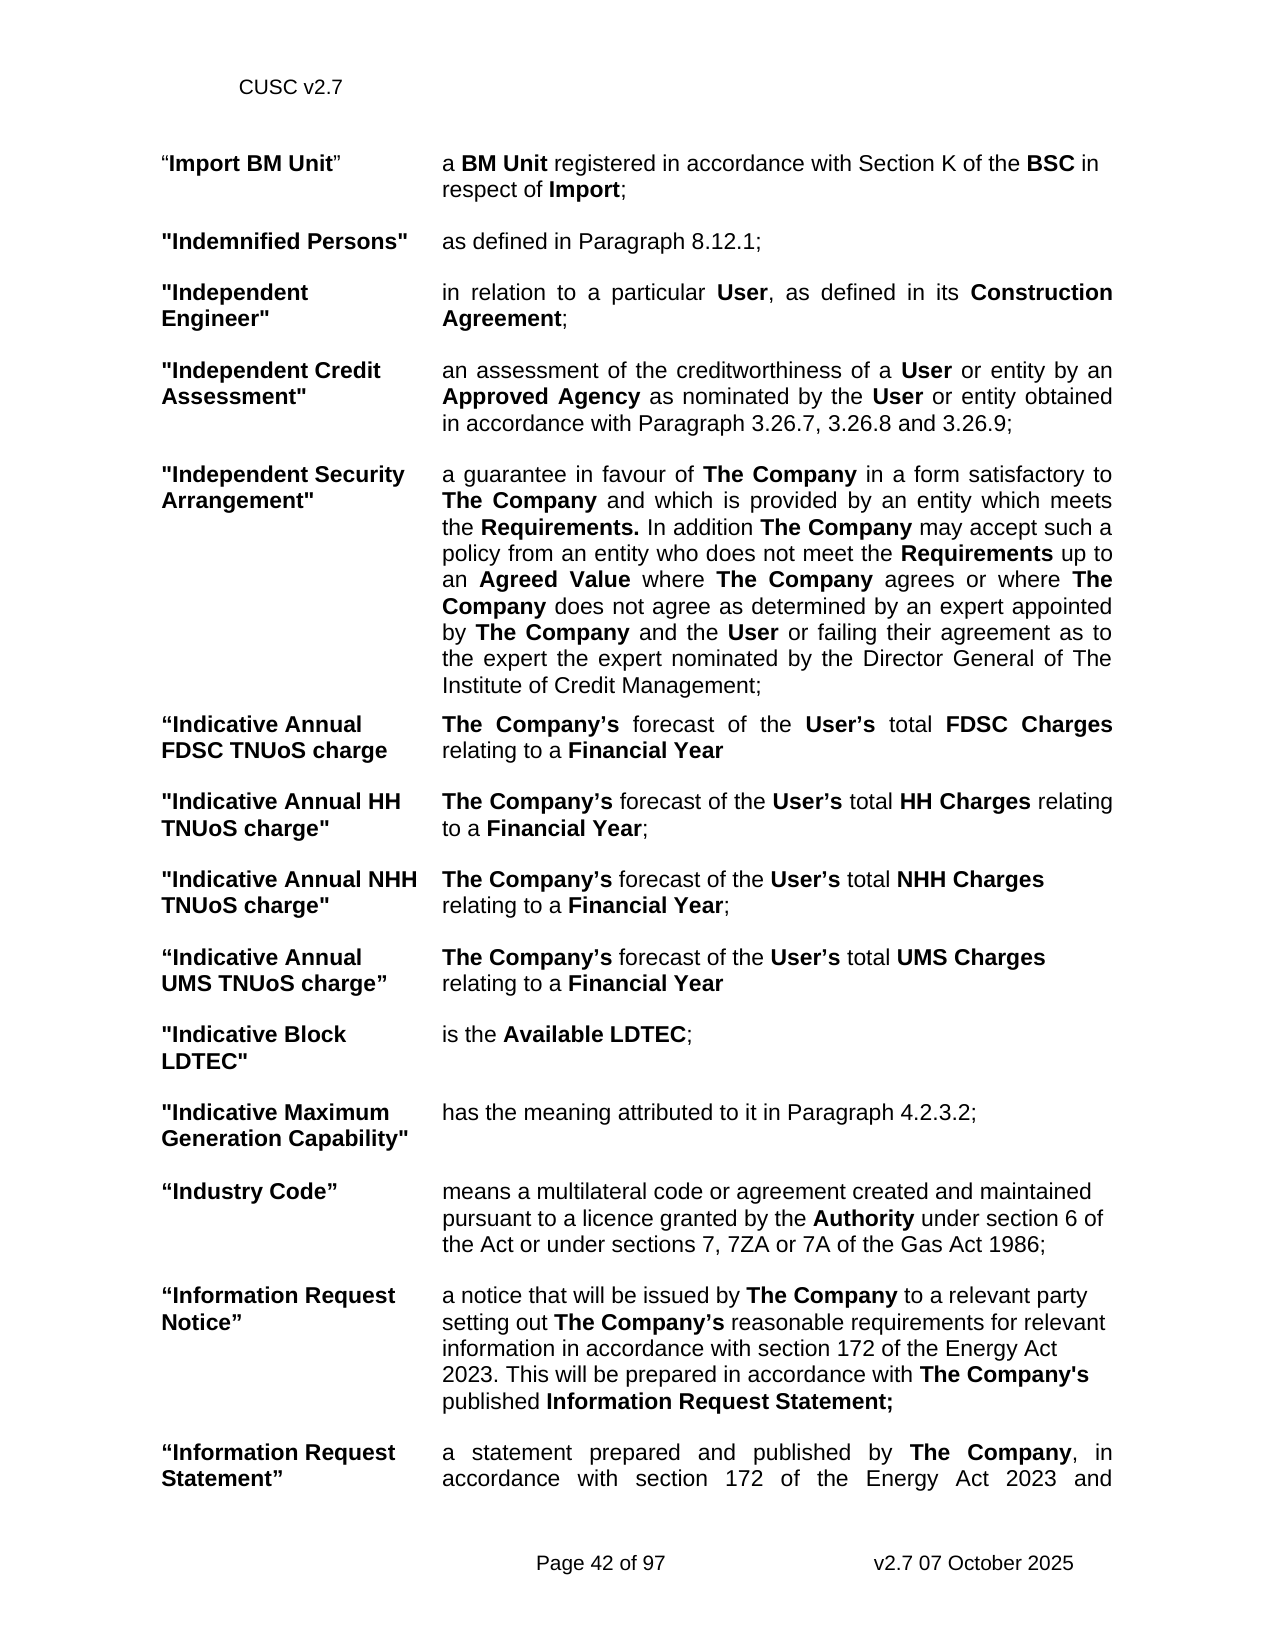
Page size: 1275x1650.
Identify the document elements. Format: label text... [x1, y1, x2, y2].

table_cell "Independent Credit Assessment" [150, 357, 431, 461]
table_cell "Independent Security Arrangement" [150, 461, 431, 711]
table_cell The Company’s forecast of the User’s total FDSC Charges relating to a Financial Year [431, 711, 1124, 788]
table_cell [431, 1439, 1124, 1492]
table_cell "Indicative Maximum Generation Capability" [150, 1099, 431, 1178]
table_cell an assessment of the creditworthiness of a User or entity by an Approved Agency as nominated by the User or entity obtained in accordance with Paragraph 3.26.7, 3.26.8 and 3.26.9; [431, 357, 1124, 461]
table_cell a notice that will be issued by The Company to a relevant party setting out The Company’s reasonable requirements for relevant information in accordance with section 172 of the Energy Act 2023. This will be prepared in accordance with The Company's published Information Request Statement; [431, 1282, 1124, 1439]
table_cell "Independent Engineer" [150, 279, 431, 357]
table_cell in relation to a particular User, as defined in its Construction Agreement; [431, 279, 1124, 357]
table_cell a guarantee in favour of The Company in a form satisfactory to The Company and which is provided by an entity which meets the Requirements. In addition The Company may accept such a policy from an entity who does not meet the Requirements up to an Agreed Value where The Company agrees or where The Company does not agree as determined by an expert appointed by The Company and the User or failing their agreement as to the expert the expert nominated by the Director General of The Institute of Credit Management; [431, 461, 1124, 711]
table_cell "Indicative Annual NHH TNUoS charge" “Indicative Annual UMS TNUoS charge” [150, 866, 431, 1021]
table_cell has the meaning attributed to it in Paragraph 4.2.3.2; [431, 1099, 1124, 1178]
table_cell is the Available LDTEC; [431, 1021, 1124, 1099]
table_cell "Indemnified Persons" [150, 228, 431, 279]
table_cell “Industry Code” [150, 1178, 431, 1282]
table_cell as defined in Paragraph 8.12.1; [431, 228, 1124, 279]
table_cell “Information Request Notice” [150, 1282, 431, 1439]
table_cell “Import BM Unit” [150, 150, 431, 228]
table_cell "Indicative Block LDTEC" [150, 1021, 431, 1099]
table_cell a BM Unit registered in accordance with Section K of the BSC in respect of Import; [431, 150, 1124, 228]
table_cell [150, 1439, 431, 1492]
table_cell "Indicative Annual HH TNUoS charge" [150, 788, 431, 866]
table_cell means a multilateral code or agreement created and maintained pursuant to a licence granted by the Authority under section 6 of the Act or under sections 7, 7ZA or 7A of the Gas Act 1986; [431, 1178, 1124, 1282]
table_cell “Indicative Annual FDSC TNUoS charge [150, 711, 431, 788]
table_cell The Company’s forecast of the User’s total HH Charges relating to a Financial Year; [431, 788, 1124, 866]
table_cell The Company’s forecast of the User’s total NHH Charges relating to a Financial Year; The Company’s forecast of the User’s total UMS Charges relating to a Financial Year [431, 866, 1124, 1021]
